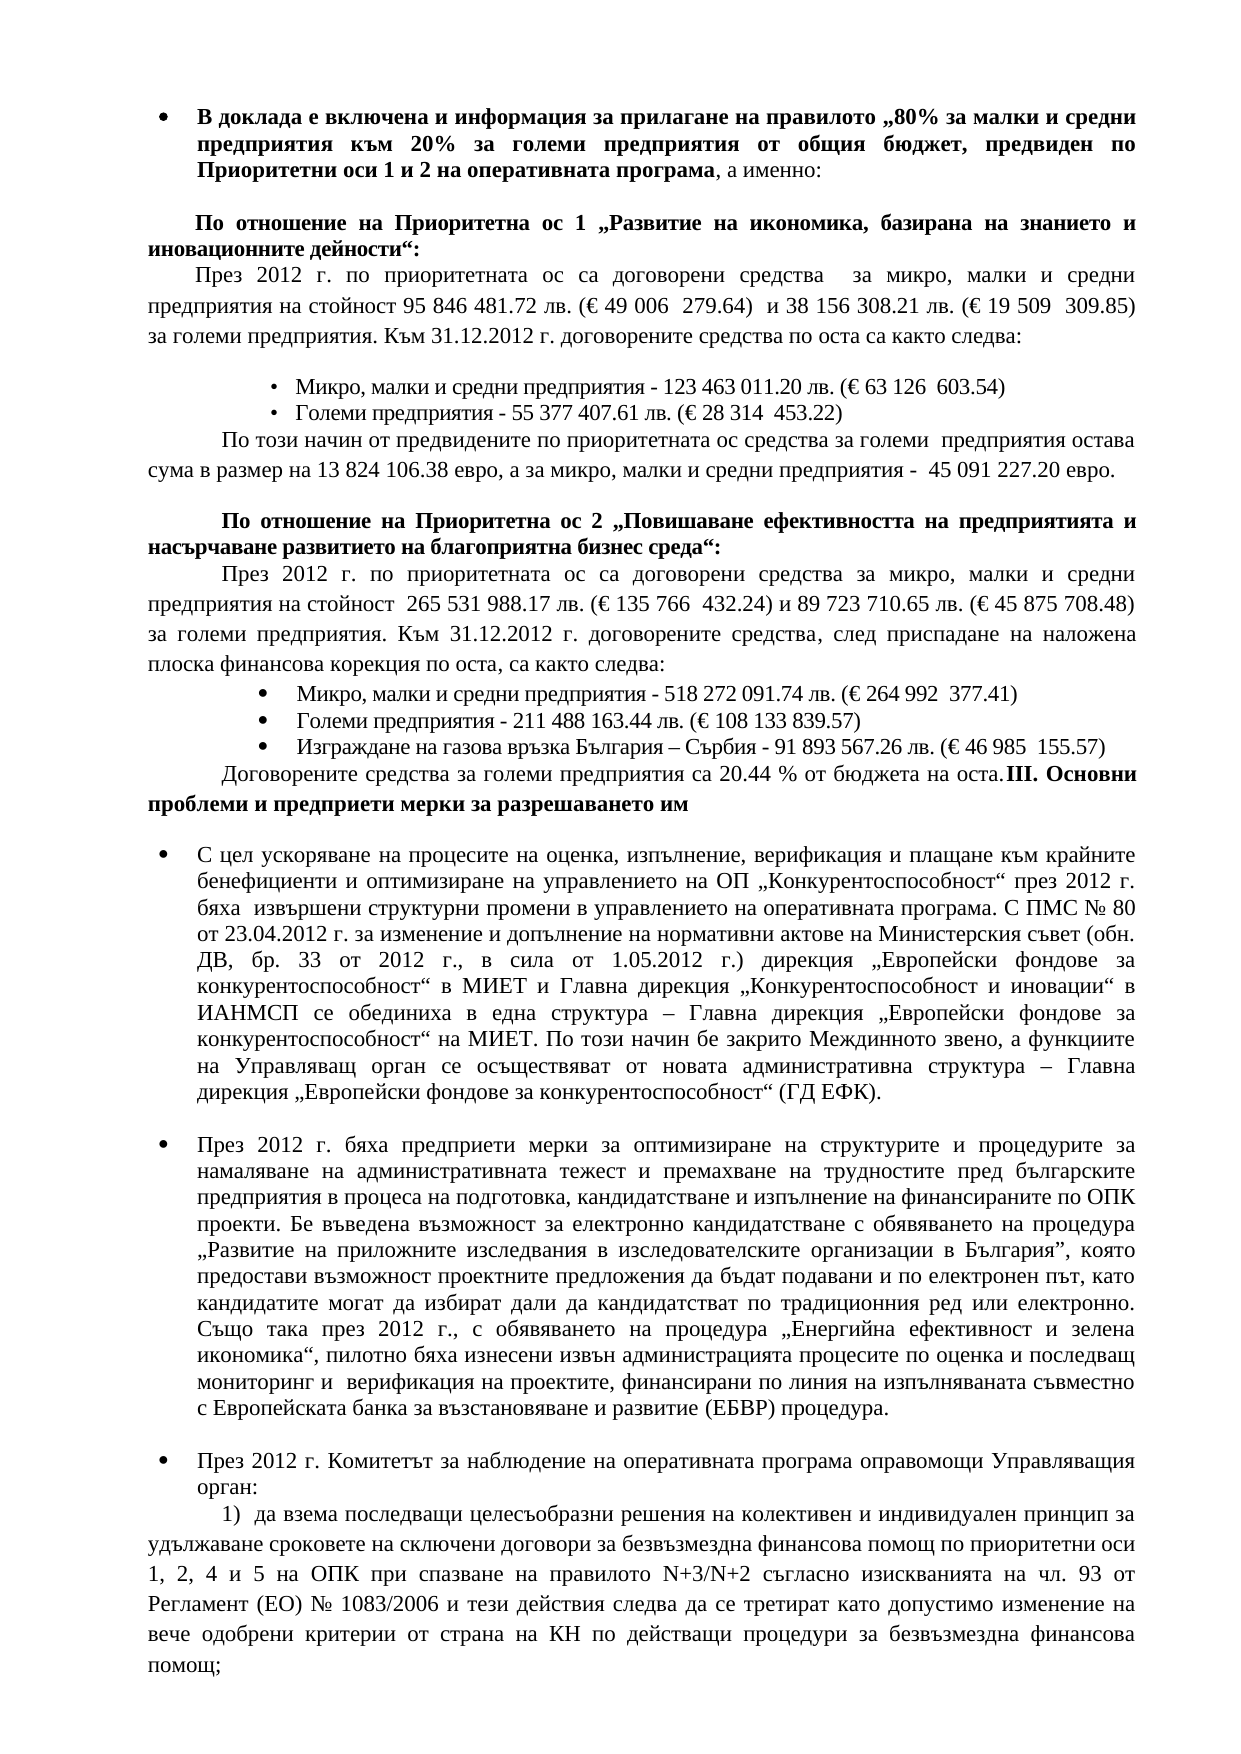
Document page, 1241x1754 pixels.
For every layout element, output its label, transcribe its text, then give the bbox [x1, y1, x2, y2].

text По този начин от предвидените по приоритетната ос средства за големи предприятия остава сума в размер на 13 824 106.38 евро, а за микро, малки и средни предприятия - 45 091 227.20 евро. [148, 426, 1137, 482]
text По отношение на Приоритетна ос 1 „Развитие на икономика, базирана на знанието и иновационните дейности“: [148, 209, 1137, 262]
text Договорените средства за големи предприятия са 20.44 % от бюджета на оста.III. Основни проблеми и предприети мерки за разрешаването им [148, 759, 1137, 816]
text • Микро, малки и средни предприятия - 123 463 011.20 лв. (€ 63 126 603.54) [195, 373, 1137, 399]
text През 2012 г. по приоритетната ос са договорени средства за микро, малки и средни предприятия на стойност 95 846 481.72 лв. (€ 49 006 279.64) и 38 156 308.21 лв. (€ 19 509 309.85) за големи предприятия. Към 31.12.2012 г. договорените средства по оста са както следва: [148, 262, 1137, 348]
list През 2012 г. Комитетът за наблюдение на оперативната програма оправомощи Управляващия орган: [159, 1447, 1137, 1500]
list През 2012 г. бяха предприети мерки за оптимизиране на структурите и процедурите за намаляване на административната тежест и премахване на трудностите пред българските предприятия в процеса на подготовка, кандидатстване и изпълнение на финансираните по ОПК проекти. Бе въведена възможност за електронно кандидатстване с обявяването на процедура „Развитие на приложните изследвания в изследователските организации в България”, която предостави възможност проектните предложения да бъдат подавани и по електронен път, като кандидатите могат да избират дали да кандидатстват по традиционния ред или електронно. Също така през 2012 г., с обявяването на процедура „Енергийна ефективност и зелена икономика“, пилотно бяха изнесени извън администрацията процесите по оценка и последващ мониторинг и верификация на проектите, финансирани по линия на изпълняваната съвместно с Европейската банка за възстановяване и развитие (ЕБВР) процедура. [159, 1131, 1137, 1421]
list Микро, малки и средни предприятия - 518 272 091.74 лв. (€ 264 992 377.41) [259, 681, 1137, 707]
list Големи предприятия - 211 488 163.44 лв. (€ 108 133 839.57) [259, 707, 1137, 733]
list С цел ускоряване на процесите на оценка, изпълнение, верификация и плащане към крайните бенефициенти и оптимизиране на управлението на ОП „Конкурентоспособност“ през 2012 г. бяха извършени структурни промени в управлението на оперативната програма. С ПМС № 80 от 23.04.2012 г. за изменение и допълнение на нормативни актове на Министерския съвет (обн. ДВ, бр. 33 от 2012 г., в сила от 1.05.2012 г.) дирекция „Европейски фондове за конкурентоспособност“ в МИЕТ и Главна дирекция „Конкурентоспособност и иновации“ в ИАНМСП се обединиха в една структура – Главна дирекция „Европейски фондове за конкурентоспособност“ на МИЕТ. По този начин бе закрито Междинното звено, а функциите на Управляващ орган се осъществяват от новата административна структура – Главна дирекция „Европейски фондове за конкурентоспособност“ (ГД ЕФК). [159, 841, 1137, 1104]
text 1) да взема последващи целесъобразни решения на колективен и индивидуален принцип за удължаване сроковете на сключени договори за безвъзмездна финансова помощ по приоритетни оси 1, 2, 4 и 5 на ОПК при спазване на правилото N+3/N+2 съгласно изискванията на чл. 93 от Регламент (ЕО) № 1083/2006 и тези действия следва да се третират като допустимо изменение на вече одобрени критерии от страна на КН по действащи процедури за безвъзмездна финансова помощ; [148, 1500, 1137, 1677]
list Изграждане на газова връзка България – Сърбия - 91 893 567.26 лв. (€ 46 985 155.57) [259, 733, 1137, 759]
list В доклада е включена и информация за прилагане на правилото „80% за малки и средни предприятия към 20% за големи предприятия от общия бюджет, предвиден по Приоритетни оси 1 и 2 на оперативната програма, а именно: [159, 103, 1137, 182]
text По отношение на Приоритетна ос 2 „Повишаване ефективността на предприятията и насърчаване развитието на благоприятна бизнес среда“: [148, 507, 1137, 560]
text • Големи предприятия - 55 377 407.61 лв. (€ 28 314 453.22) [195, 399, 1137, 426]
text През 2012 г. по приоритетната ос са договорени средства за микро, малки и средни предприятия на стойност 265 531 988.17 лв. (€ 135 766 432.24) и 89 723 710.65 лв. (€ 45 875 708.48) за големи предприятия. Към 31.12.2012 г. договорените средства, след приспадане на наложена плоска финансова корекция по оста, са както следва: [148, 560, 1137, 677]
